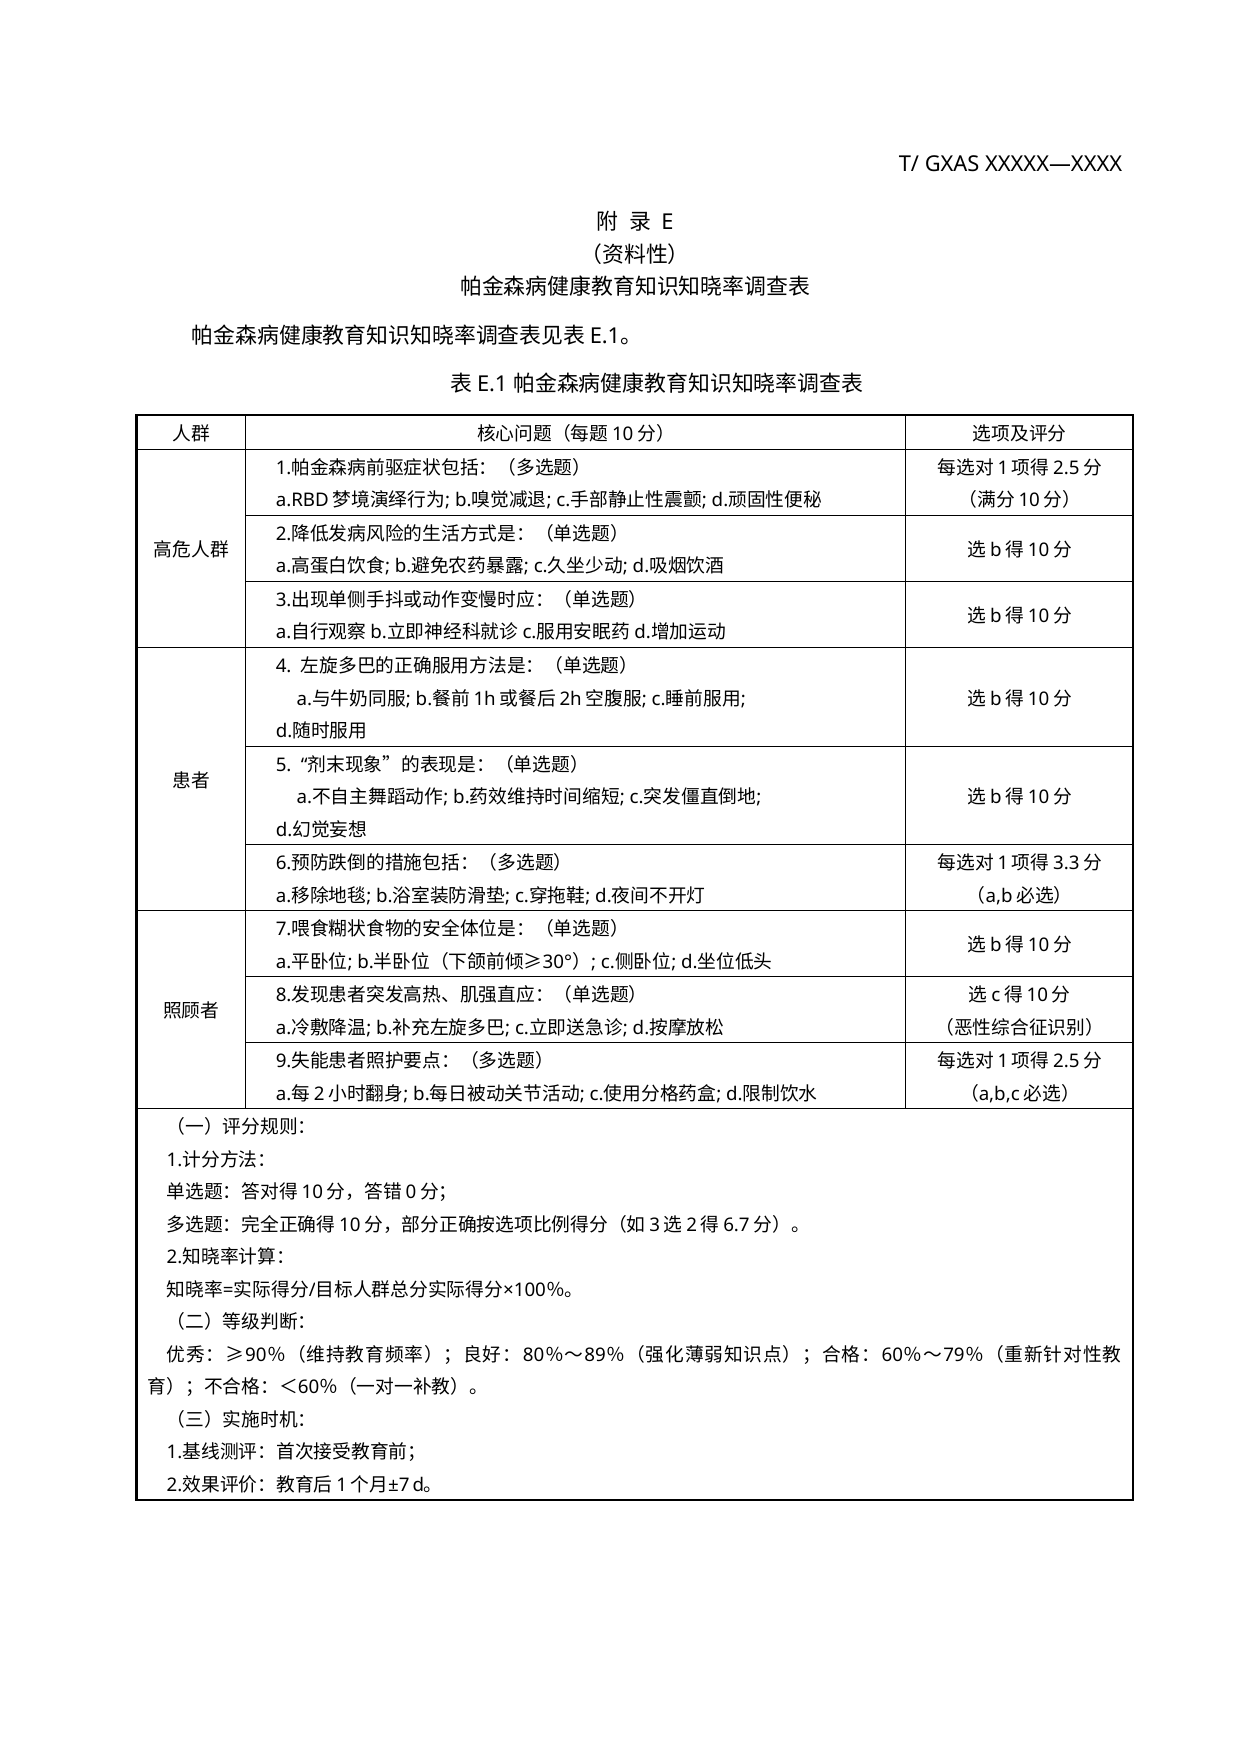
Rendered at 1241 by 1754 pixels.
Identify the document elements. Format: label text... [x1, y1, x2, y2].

table_cell 6.预防跌倒的措施包括：（多选题） a.移除地毯; b.浴室装防滑垫; c.穿拖鞋; d.夜间不开灯 [246, 845, 905, 910]
table_cell 3.出现单侧手抖或动作变慢时应：（单选题） a.自行观察 b.立即神经科就诊 c.服用安眠药 d.增加运动 [246, 582, 905, 647]
table_cell “剂末现象”的表现是：（单选题） a.不自主舞蹈动作; b.药效维持时间缩短; c.突发僵直倒地; d.幻觉妄想 [246, 747, 905, 844]
table_cell 选b得10分 [906, 582, 1132, 647]
table_cell 2.降低发病风险的生活方式是：（单选题） a.高蛋白饮食; b.避免农药暴露; c.久坐少动; d.吸烟饮酒 [246, 516, 905, 581]
table_cell 选b得10分 [906, 747, 1132, 844]
table_header 核心问题（每题10分） [246, 416, 905, 449]
table_cell 1.帕金森病前驱症状包括：（多选题） a.RBD梦境演绎行为; b.嗅觉减退; c.手部静止性震颤; d.顽固性便秘 [246, 450, 905, 515]
list 表E.1 帕金森病健康教育知识知晓率调查表 [191, 366, 1122, 398]
table_cell 每选对1项得3.3分 （a,b必选） [906, 845, 1132, 910]
table_cell 选c得10分 （恶性综合征识别） [906, 977, 1132, 1042]
table_cell 左旋多巴的正确服用方法是：（单选题） a.与牛奶同服; b.餐前1h或餐后2h空腹服; c.睡前服用; d.随时服用 [246, 648, 905, 746]
table_cell 患者 [138, 648, 245, 910]
table_cell 8.发现患者突发高热、肌强直应：（单选题） a.冷敷降温; b.补充左旋多巴; c.立即送急诊; d.按摩放松 [246, 977, 905, 1042]
table_cell 每选对1项得2.5分（a,b,c必选） [906, 1043, 1132, 1108]
table_header 人群 [138, 416, 245, 449]
table_cell 高危人群 [138, 450, 245, 647]
text （资料性） 帕金森病健康教育知识知晓率调查表 [148, 204, 1122, 301]
table_cell 选b得10分 [906, 516, 1132, 581]
table_cell 7.喂食糊状食物的安全体位是：（单选题） a.平卧位; b.半卧位（下颌前倾≥30°）; c.侧卧位; d.坐位低头 [246, 911, 905, 976]
table_cell 每选对1项得2.5分 （满分10分） [906, 450, 1132, 515]
text 帕金森病健康教育知识知晓率调查表见表E.1。 [148, 318, 1122, 350]
table_cell 照顾者 [138, 911, 245, 1108]
table_cell 选b得10分 [906, 648, 1132, 746]
table_cell 9.失能患者照护要点：（多选题） a.每2小时翻身; b.每日被动关节活动; c.使用分格药盒; d.限制饮水 [246, 1043, 905, 1108]
table_header 选项及评分 [906, 416, 1132, 449]
table_cell 选b得10分 [906, 911, 1132, 976]
table_cell （一）评分规则： 1.计分方法： 单选题：答对得10分，答错0分； 多选题：完全正确得10分，部分正确按选项比例得分（如3选2得6.7分）。 2.知晓率计算： 知晓率=实际得分/目标人群总分实际得分×100％。 （二）等级判断： 优秀：≥90％（维持教育频率）；良好：80％～89％（强化薄弱知识点）；合格：60％～79％（重新针对性教育）；不合格：＜60％（一对一补教）。 （三）实施时机： 1.基线测评：首次接受教育前； 2.效果评价：教育后1个月±7 d。 [138, 1109, 1132, 1499]
